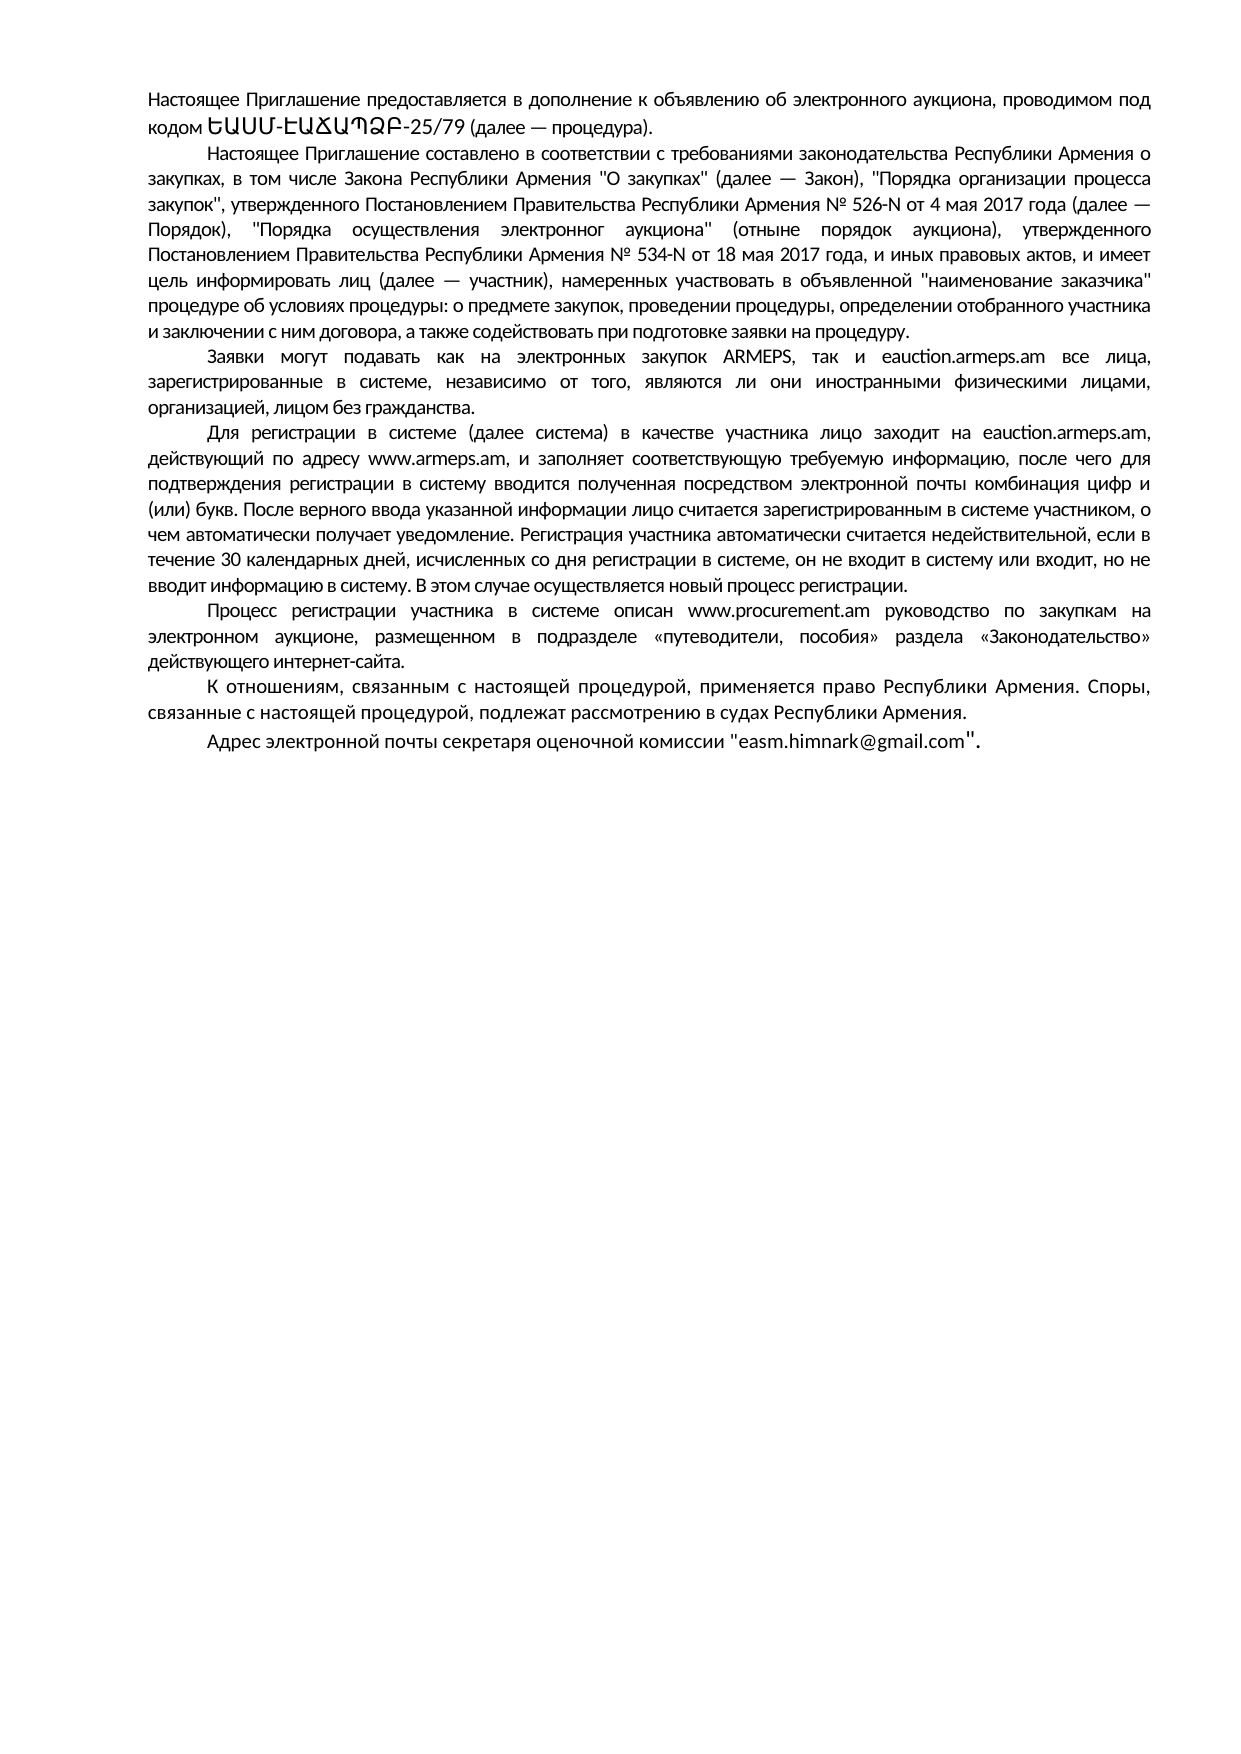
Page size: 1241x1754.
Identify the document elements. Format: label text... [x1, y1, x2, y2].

text Адрес электронной почты секретаря оценочной комиссии "easm.himnark@gmail.com". [148, 724, 1152, 755]
text Процесс регистрации участника в системе описан www.procurement.am руководство по закупкам на электронном аукционе, размещенном в подразделе «путеводители, пособия» раздела «Законодательство» действующего интернет-сайта. [148, 597, 1152, 674]
text Заявки могут подавать как на электронных закупок ARMEPS, так и eauction.armeps.am все лица, зарегистрированные в системе, независимо от того, являются ли они иностранными физическими лицами, организацией, лицом без гражданства. [148, 343, 1152, 419]
text Для регистрации в системе (далее система) в качестве участника лицо заходит на eauction.armeps.am, действующий по адресу www.armeps.am, и заполняет соответствующую требуемую информацию, после чего для подтверждения регистрации в систему вводится полученная посредством электронной почты комбинация цифр и (или) букв. После верного ввода указанной информации лицо считается зарегистрированным в системе участником, о чем автоматически получает уведомление. Регистрация участника автоматически считается недействительной, если в течение 30 календарных дней, исчисленных со дня регистрации в системе, он не входит в систему или входит, но не вводит информацию в систему. В этом случае осуществляется новый процесс регистрации. [148, 419, 1152, 597]
text Настоящее Приглашение составлено в соответствии с требованиями законодательства Республики Армения о закупках, в том числе Закона Республики Армения "О закупках" (далее — Закон), "Порядка организации процесса закупок", утвержденного Постановлением Правительства Республики Армения № 526-N от 4 мая 2017 года (далее — Порядок), "Порядка осуществления электронног аукциона" (отныне порядок аукциона), утвержденного Постановлением Правительства Республики Армения № 534-N от 18 мая 2017 года, и иных правовых актов, и имеет цель информировать лиц (далее — участник), намеренных участвовать в объявленной "наименование заказчика" процедуре об условиях процедуры: о предмете закупок, проведении процедуры, определении отобранного участника и заключении с ним договора, а также содействовать при подготовке заявки на процедуру. [148, 140, 1152, 343]
text Настоящее Приглашение предоставляется в дополнение к объявлению об электронного аукциона, проводимом под кодом ԵԱՍՄ-ԷԱՃԱՊՁԲ-25/79 (далее — процедура). [148, 86, 1152, 140]
text К отношениям, связанным с настоящей процедурой, применяется право Республики Армения. Споры, связанные с настоящей процедурой, подлежат рассмотрению в судах Республики Армения. [148, 674, 1152, 724]
